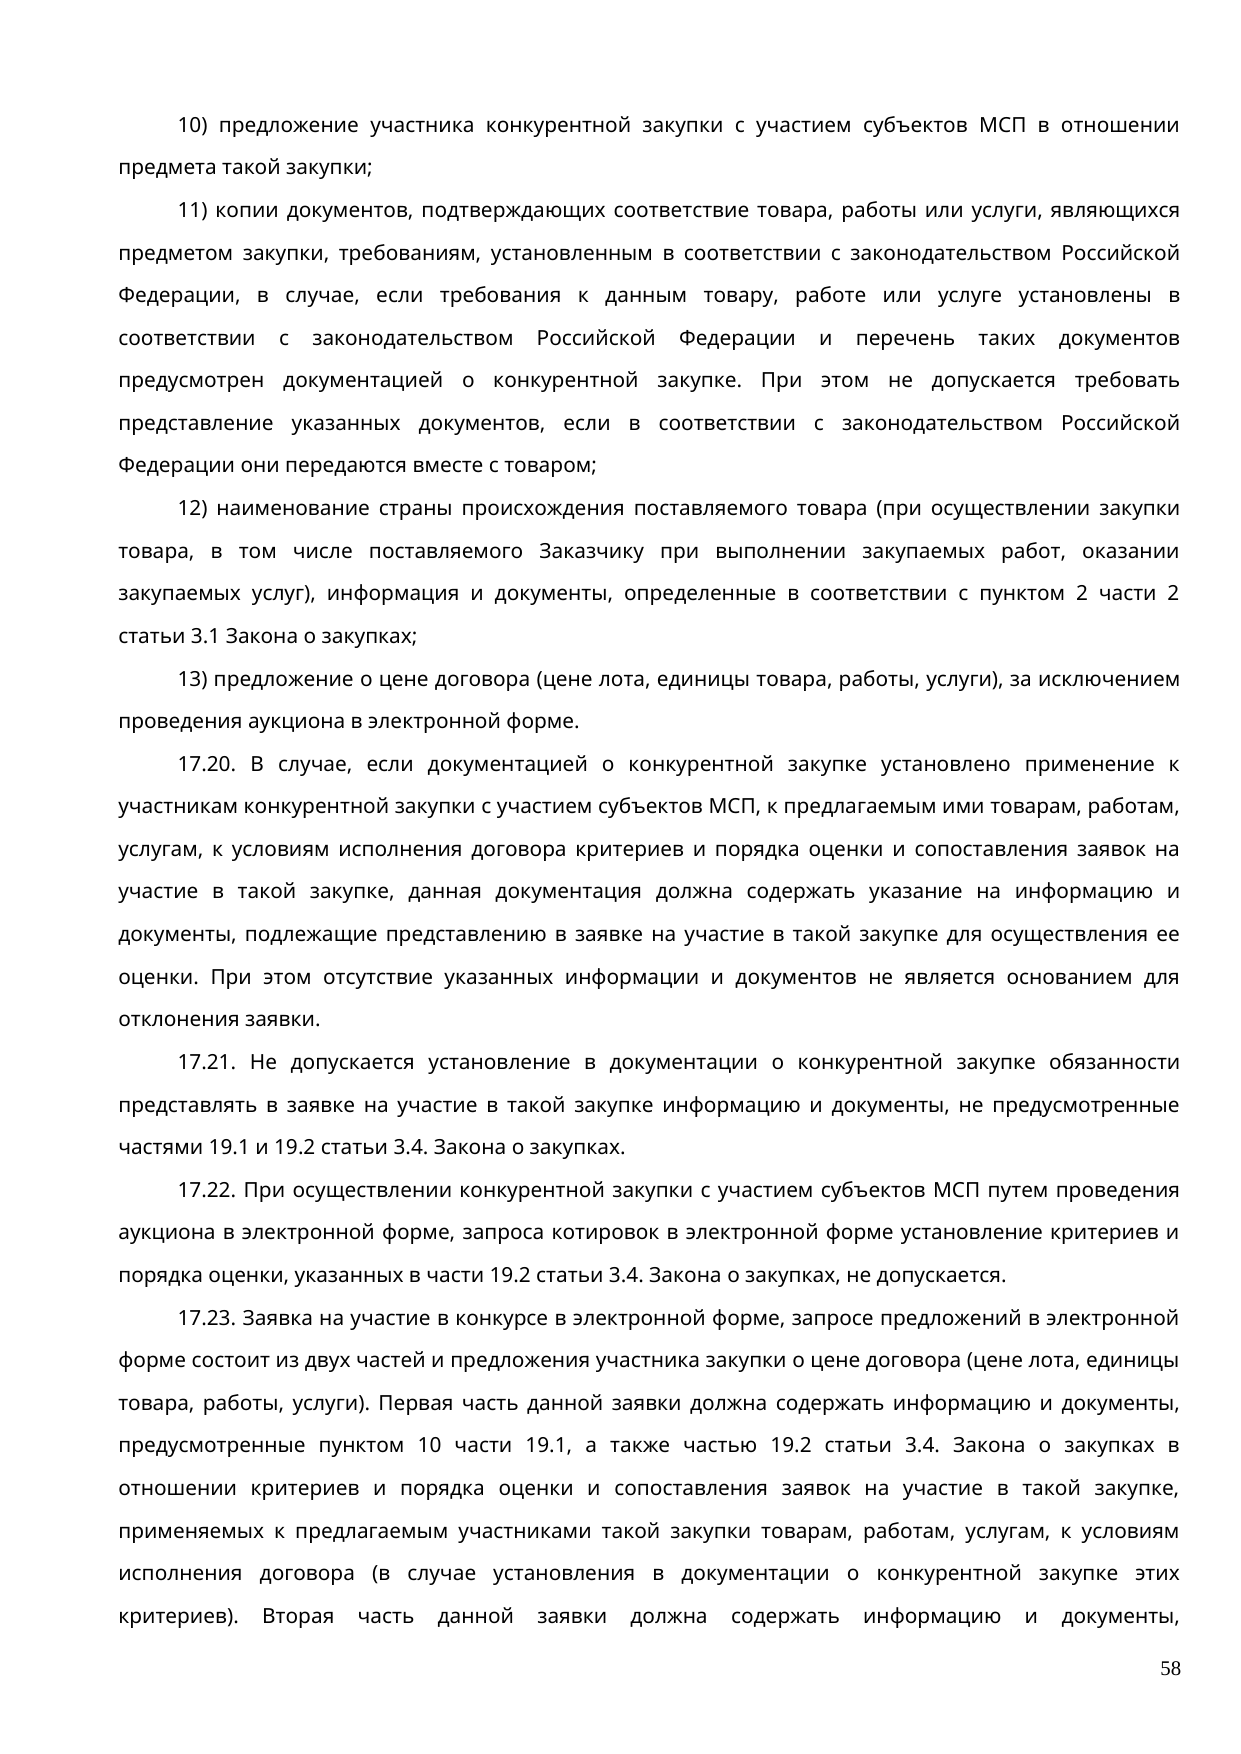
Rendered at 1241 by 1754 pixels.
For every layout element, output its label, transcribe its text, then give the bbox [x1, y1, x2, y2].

list 12) наименование страны происхождения поставляемого товара (при осуществлении закупки товара, в том числе поставляемого Заказчику при выполнении закупаемых работ, оказании закупаемых услуг), информация и документы, определенные в соответствии с пунктом 2 части 2 статьи 3.1 Закона о закупках; [118, 493, 1181, 649]
list 10) предложение участника конкурентной закупки с участием субъектов МСП в отношении предмета такой закупки; [118, 110, 1181, 181]
list В случае, если документацией о конкурентной закупке установлено применение к участникам конкурентной закупки с участием субъектов МСП, к предлагаемым ими товарам, работам, услугам, к условиям исполнения договора критериев и порядка оценки и сопоставления заявок на участие в такой закупке, данная документация должна содержать указание на информацию и документы, подлежащие представлению в заявке на участие в такой закупке для осуществления ее оценки. При этом отсутствие указанных информации и документов не является основанием для отклонения заявки. [118, 749, 1181, 1033]
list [118, 1303, 1181, 1629]
list При осуществлении конкурентной закупки с участием субъектов МСП путем проведения аукциона в электронной форме, запроса котировок в электронной форме установление критериев и порядка оценки, указанных в части 19.2 статьи 3.4. Закона о закупках, не допускается. [118, 1175, 1181, 1288]
list Не допускается установление в документации о конкурентной закупке обязанности представлять в заявке на участие в такой закупке информацию и документы, не предусмотренные частями 19.1 и 19.2 статьи 3.4. Закона о закупках. [118, 1047, 1181, 1161]
list 13) предложение о цене договора (цене лота, единицы товара, работы, услуги), за исключением проведения аукциона в электронной форме. [118, 664, 1181, 735]
list 11) копии документов, подтверждающих соответствие товара, работы или услуги, являющихся предметом закупки, требованиям, установленным в соответствии с законодательством Российской Федерации, в случае, если требования к данным товару, работе или услуге установлены в соответствии с законодательством Российской Федерации и перечень таких документов предусмотрен документацией о конкурентной закупке. При этом не допускается требовать представление указанных документов, если в соответствии с законодательством Российской Федерации они передаются вместе с товаром; [118, 195, 1181, 479]
